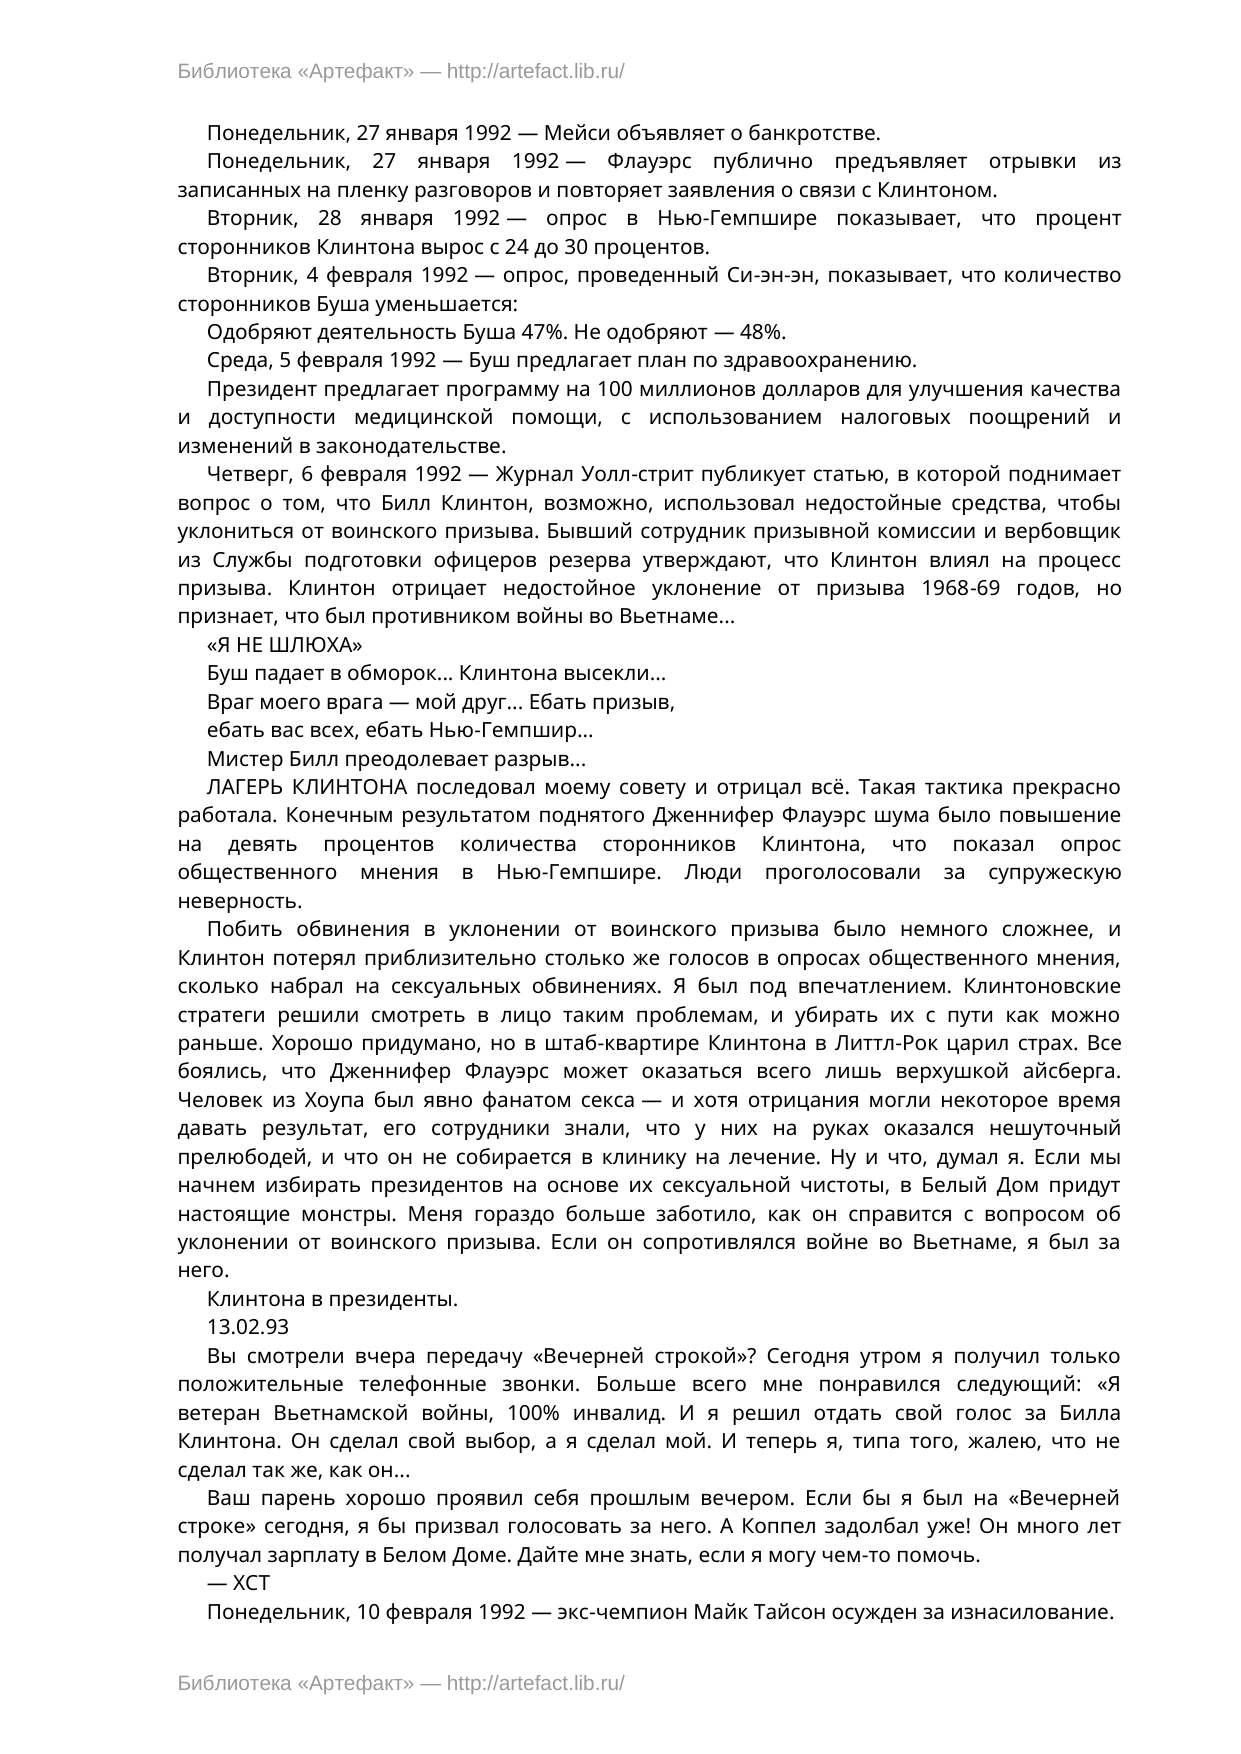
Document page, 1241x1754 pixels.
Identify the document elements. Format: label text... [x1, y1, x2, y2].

text «Я НЕ ШЛЮХА» [177, 630, 1122, 658]
text Президент предлагает программу на 100 миллионов долларов для улучшения качества и доступности медицинской помощи, с использованием налоговых поощрений и изменений в законодательстве. [177, 374, 1122, 459]
text ебать вас всех, ебать Нью-Гемпшир... [177, 715, 1122, 744]
text Ваш парень хорошо проявил себя прошлым вечером. Если бы я был на «Вечерней строке» сегодня, я бы призвал голосовать за него. А Коппел задолбал уже! Он много лет получал зарплату в Белом Доме. Дайте мне знать, если я могу чем-то помочь. [177, 1483, 1122, 1568]
text Побить обвинения в уклонении от воинского призыва было немного сложнее, и Клинтон потерял приблизительно столько же голосов в опросах общественного мнения, сколько набрал на сексуальных обвинениях. Я был под впечатлением. Клинтоновские стратеги решили смотреть в лицо таким проблемам, и убирать их с пути как можно раньше. Хорошо придумано, но в штаб-квартире Клинтона в Литтл-Рок царил страх. Все боялись, что Дженнифер Флауэрс может оказаться всего лишь верхушкой айсберга. Человек из Хоупа был явно фанатом секса — и хотя отрицания могли некоторое время давать результат, его сотрудники знали, что у них на руках оказался нешуточный прелюбодей, и что он не собирается в клинику на лечение. Ну и что, думал я. Если мы начнем избирать президентов на основе их сексуальной чистоты, в Белый Дом придут настоящие монстры. Меня гораздо больше заботило, как он справится с вопросом об уклонении от воинского призыва. Если он сопротивлялся войне во Вьетнаме, я был за него. [177, 914, 1122, 1284]
text ЛАГЕРЬ КЛИНТОНА последовал моему совету и отрицал всё. Такая тактика прекрасно работала. Конечным результатом поднятого Дженнифер Флауэрс шума было повышение на девять процентов количества сторонников Клинтона, что показал опрос общественного мнения в Нью-Гемпшире. Люди проголосовали за супружескую неверность. [177, 772, 1122, 914]
text Четверг, 6 февраля 1992 — Журнал Уолл-стрит публикует статью, в которой поднимает вопрос о том, что Билл Клинтон, возможно, использовал недостойные средства, чтобы уклониться от воинского призыва. Бывший сотрудник призывной комиссии и вербовщик из Службы подготовки офицеров резерва утверждают, что Клинтон влиял на процесс призыва. Клинтон отрицает недостойное уклонение от призыва 1968-69 годов, но признает, что был противником войны во Вьетнаме... [177, 459, 1122, 630]
text Понедельник, 27 января 1992 — Флауэрс публично предъявляет отрывки из записанных на пленку разговоров и повторяет заявления о связи с Клинтоном. [177, 147, 1122, 203]
text Вторник, 28 января 1992 — опрос в Нью-Гемпшире показывает, что процент сторонников Клинтона вырос с 24 до 30 процентов. [177, 203, 1122, 260]
text Мистер Билл преодолевает разрыв... [177, 744, 1122, 772]
text Понедельник, 10 февраля 1992 — экс-чемпион Майк Тайсон осужден за изнасилование. [177, 1597, 1122, 1625]
text Буш падает в обморок... Клинтона высекли... [177, 658, 1122, 687]
text Одобряют деятельность Буша 47%. Не одобряют — 48%. [177, 317, 1122, 346]
text 13.02.93 [177, 1312, 1122, 1341]
text Понедельник, 27 января 1992 — Мейси объявляет о банкротстве. [177, 118, 1122, 147]
text Клинтона в президенты. [177, 1284, 1122, 1312]
text — ХСТ [177, 1568, 1122, 1597]
text Вторник, 4 февраля 1992 — опрос, проведенный Си-эн-эн, показывает, что количество сторонников Буша уменьшается: [177, 260, 1122, 317]
text Вы смотрели вчера передачу «Вечерней строкой»? Сегодня утром я получил только положительные телефонные звонки. Больше всего мне понравился следующий: «Я ветеран Вьетнамской войны, 100% инвалид. И я решил отдать свой голос за Билла Клинтона. Он сделал свой выбор, а я сделал мой. И теперь я, типа того, жалею, что не сделал так же, как он... [177, 1341, 1122, 1483]
text Среда, 5 февраля 1992 — Буш предлагает план по здравоохранению. [177, 346, 1122, 374]
text Враг моего врага — мой друг... Ебать призыв, [177, 687, 1122, 715]
